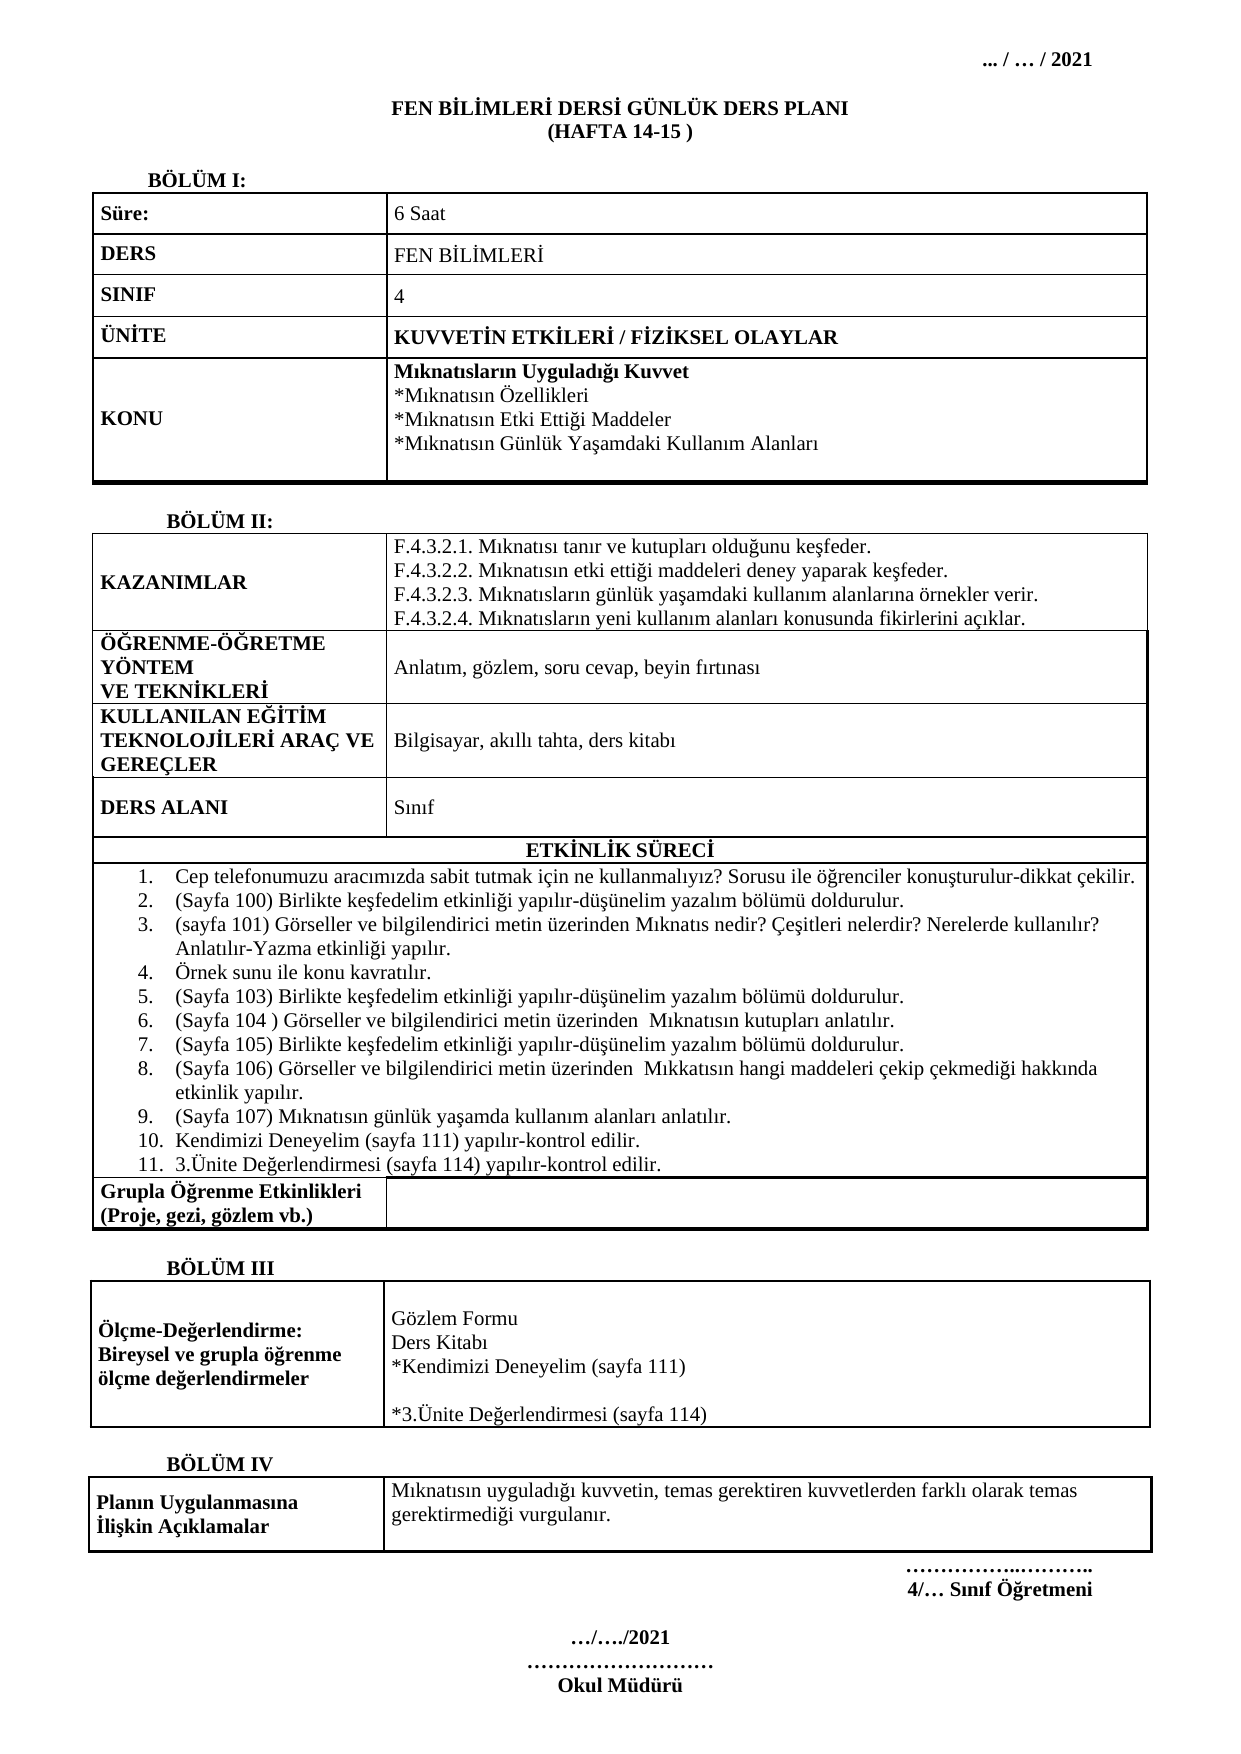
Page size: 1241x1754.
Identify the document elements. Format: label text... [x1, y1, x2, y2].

table_cell FEN BİLİMLERİ [388, 235, 1146, 274]
table_header Süre: [94, 194, 386, 233]
text BÖLÜM II: [148, 509, 1092, 533]
table_header KAZANIMLAR [93, 534, 386, 630]
table_header Mıknatısın uyguladığı kuvvetin, temas gerektiren kuvvetlerden farklı olarak temas gerektirmediği vurgulanır. [385, 1478, 1150, 1550]
table_cell Mıknatısların Uyguladığı Kuvvet *Mıknatısın Özellikleri *Mıknatısın Etki Ettiği Maddeler *Mıknatısın Günlük Yaşamdaki Kullanım Alanları [388, 359, 1146, 480]
table_header F.4.3.2.1. Mıknatısı tanır ve kutupları olduğunu keşfeder. F.4.3.2.2. Mıknatısın etki ettiği maddeleri deney yaparak keşfeder. F.4.3.2.3. Mıknatısların günlük yaşamdaki kullanım alanlarına örnekler verir. F.4.3.2.4. Mıknatısların yeni kullanım alanları konusunda fikirlerini açıklar. [387, 534, 1147, 630]
table_cell ÖĞRENME-ÖĞRETME YÖNTEM VE TEKNİKLERİ [93, 631, 386, 703]
table_cell DERS ALANI [94, 778, 386, 836]
subtitle BÖLÜM IV [148, 1452, 1092, 1476]
text ……………..……….. [148, 1553, 1092, 1577]
table_cell [387, 1179, 1146, 1227]
table_header 6 Saat [388, 194, 1146, 233]
text Okul Müdürü [148, 1673, 1092, 1697]
text ……………………… [148, 1649, 1092, 1673]
table_header Ölçme-Değerlendirme: Bireysel ve grupla öğrenme ölçme değerlendirmeler [92, 1282, 383, 1426]
table_cell DERS [94, 235, 386, 274]
table_cell SINIF [94, 275, 386, 316]
table_cell 4 [388, 275, 1146, 316]
table_cell Grupla Öğrenme Etkinlikleri (Proje, gezi, gözlem vb.) [94, 1178, 386, 1227]
table_cell ÜNİTE [94, 317, 386, 357]
table_cell ETKİNLİK SÜRECİ [94, 838, 1146, 862]
text BÖLÜM I: [148, 168, 1092, 192]
text FEN BİLİMLERİ DERSİ GÜNLÜK DERS PLANI [148, 95, 1092, 119]
table_cell Cep telefonumuzu aracımızda sabit tutmak için ne kullanmalıyız? Sorusu ile öğrenciler konuşturulur-dikkat çekilir. (Sayfa 100) Birlikte keşfedelim etkinliği yapılır-düşünelim yazalım bölümü doldurulur. (sayfa 101) Görseller ve bilgilendirici metin üzerinden Mıknatıs nedir? Çeşitleri nelerdir? Nerelerde kullanılır? Anlatılır-Yazma etkinliği yapılır. Örnek sunu ile konu kavratılır. (Sayfa 103) Birlikte keşfedelim etkinliği yapılır-düşünelim yazalım bölümü doldurulur. (Sayfa 104 ) Görseller ve bilgilendirici metin üzerinden Mıknatısın kutupları anlatılır. (Sayfa 105) Birlikte keşfedelim etkinliği yapılır-düşünelim yazalım bölümü doldurulur. (Sayfa 106) Görseller ve bilgilendirici metin üzerinden Mıkkatısın hangi maddeleri çekip çekmediği hakkında etkinlik yapılır. (Sayfa 107) Mıknatısın günlük yaşamda kullanım alanları anlatılır. Kendimizi Deneyelim (sayfa 111) yapılır-kontrol edilir. 3.Ünite Değerlendirmesi (sayfa 114) yapılır-kontrol edilir. [94, 864, 1146, 1176]
table_cell Sınıf [387, 778, 1146, 836]
table_header Planın Uygulanmasına İlişkin Açıklamalar [90, 1478, 383, 1550]
text (HAFTA 14-15 ) [148, 119, 1092, 143]
table_cell KULLANILAN EĞİTİM TEKNOLOJİLERİ ARAÇ VE GEREÇLER [93, 704, 386, 776]
subtitle BÖLÜM III [148, 1255, 1092, 1279]
table_cell KUVVETİN ETKİLERİ / FİZİKSEL OLAYLAR [388, 317, 1146, 357]
text 4/… Sınıf Öğretmeni [148, 1577, 1092, 1601]
table_cell Anlatım, gözlem, soru cevap, beyin fırtınası [387, 631, 1146, 703]
table_cell KONU [94, 359, 386, 480]
text ... / … / 2021 [148, 47, 1092, 71]
table_cell Bilgisayar, akıllı tahta, ders kitabı [387, 704, 1146, 776]
table_header Gözlem Formu Ders Kitabı *Kendimizi Deneyelim (sayfa 111) *3.Ünite Değerlendirmesi (sayfa 114) [385, 1282, 1149, 1426]
text …/…./2021 [148, 1625, 1092, 1649]
